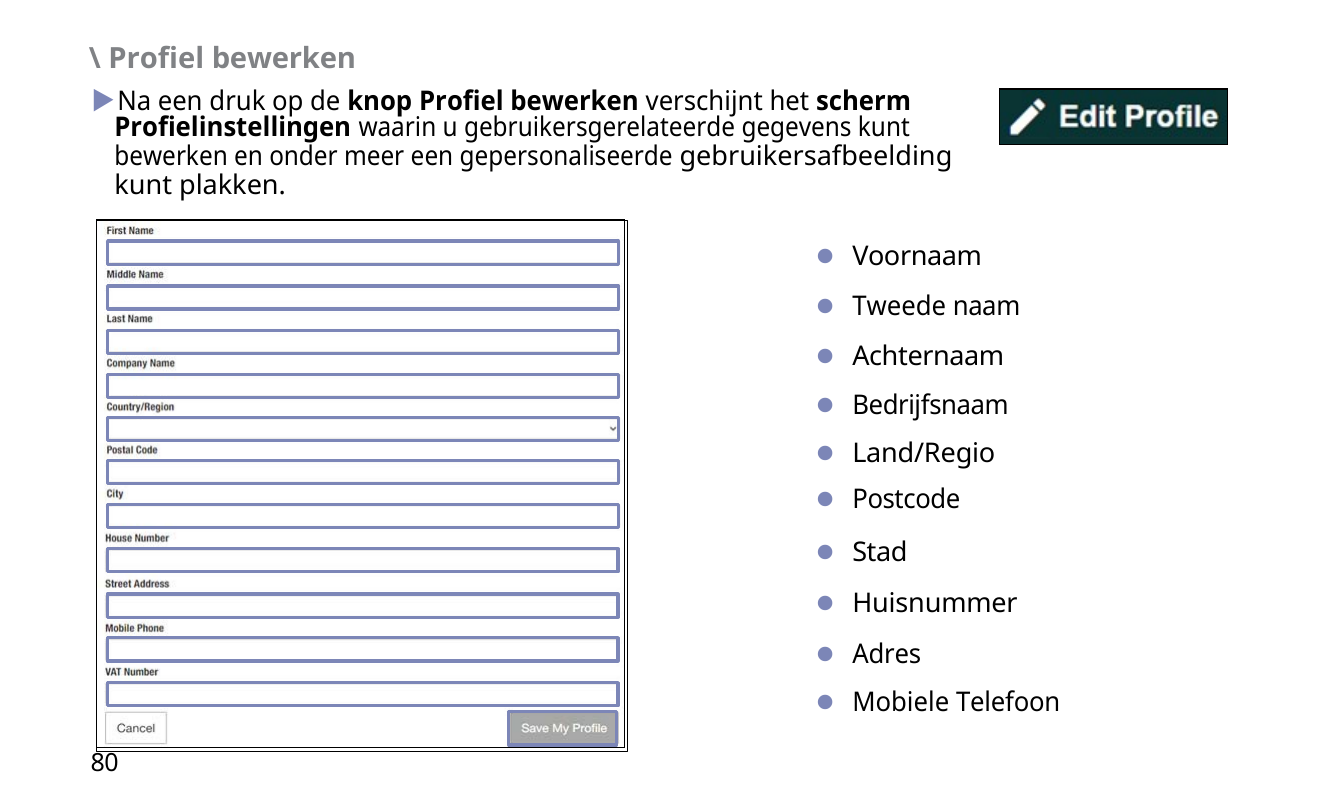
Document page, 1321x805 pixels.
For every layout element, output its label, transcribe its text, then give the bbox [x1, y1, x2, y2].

list Tweede naam [816, 286, 1258, 323]
list Land/Regio [816, 434, 1258, 471]
list Huisnummer [816, 583, 1258, 620]
picture [1000, 90, 1227, 144]
list Voornaam [816, 237, 1258, 274]
list Adres [816, 634, 1258, 671]
subtitle \ Profiel bewerken [88, 37, 1258, 77]
list Achternaam [816, 336, 1258, 373]
list Bedrijfsnaam [816, 386, 1258, 423]
picture [97, 221, 624, 747]
list Stad [816, 532, 1258, 569]
list Mobiele Telefoon [816, 682, 1258, 719]
picture [510, 713, 615, 743]
list Na een druk op de knop Profiel bewerken verschijnt het scherm Profielinstellingen waarin u gebruikersgerelateerde gegevens kunt bewerken en onder meer een gepersonaliseerde gebruikersafbeelding kunt plakken. [91, 87, 992, 202]
list Postcode [816, 480, 1258, 517]
